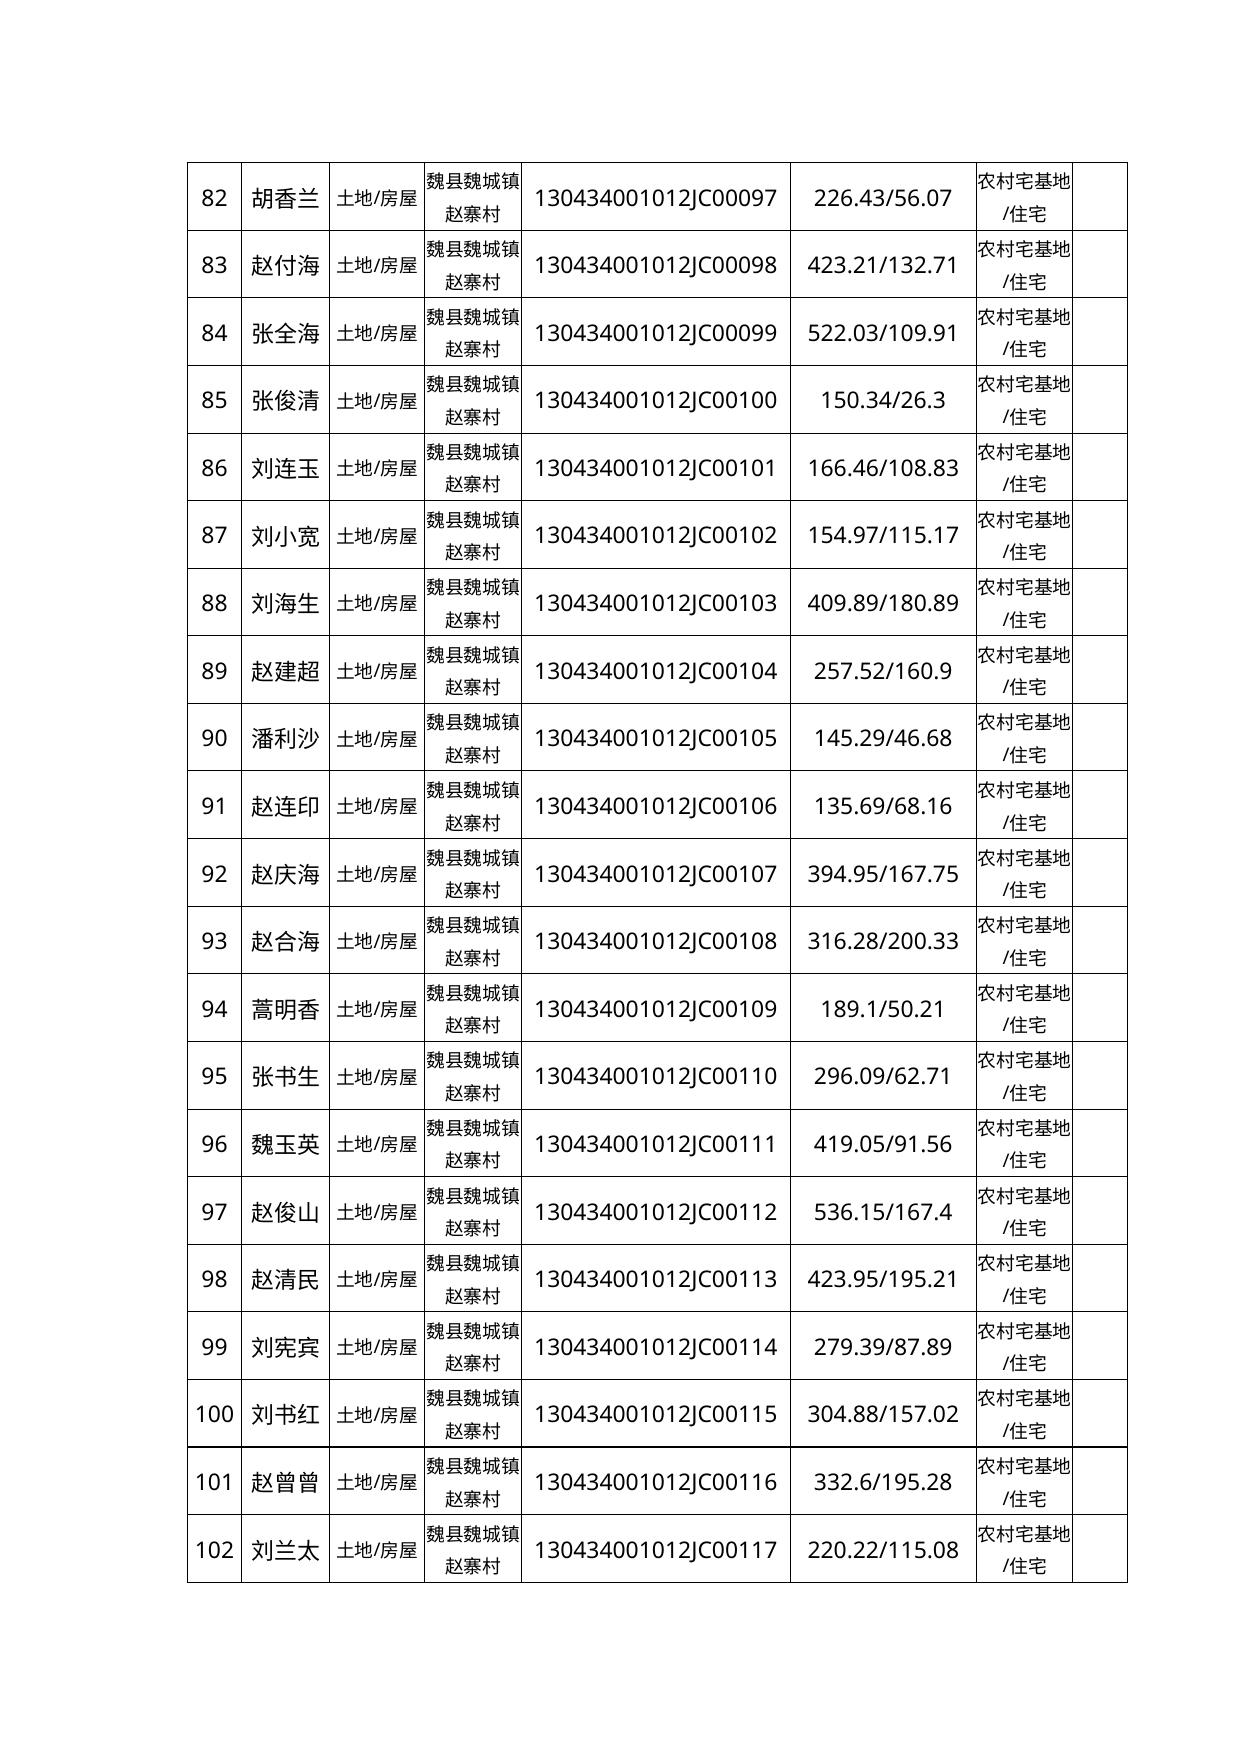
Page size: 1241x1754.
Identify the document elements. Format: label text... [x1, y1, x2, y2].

table_cell 赵合海 [242, 907, 329, 973]
table_cell 88 [188, 569, 241, 635]
table_cell [1073, 1448, 1127, 1514]
table_cell 130434001012JC00102 [522, 501, 790, 568]
table_cell 农村宅基地/住宅 [977, 434, 1072, 500]
table_cell 农村宅基地/住宅 [977, 1042, 1072, 1108]
table_cell 蒿明香 [242, 974, 329, 1041]
table_cell 130434001012JC00098 [522, 231, 790, 297]
table_cell [1073, 1110, 1127, 1176]
table_cell 130434001012JC00097 [522, 163, 790, 229]
table_cell 农村宅基地/住宅 [977, 163, 1072, 229]
table_cell 85 [188, 366, 241, 432]
table_cell 土地/房屋 [330, 974, 424, 1041]
table_cell 刘宪宾 [242, 1312, 329, 1379]
table_cell 农村宅基地/住宅 [977, 771, 1072, 838]
table_cell 魏县魏城镇赵寨村 [425, 704, 521, 770]
table_cell [1073, 704, 1127, 770]
table_cell 394.95/167.75 [791, 839, 976, 906]
table_cell 130434001012JC00115 [522, 1380, 790, 1446]
table_cell 张书生 [242, 1042, 329, 1108]
table_cell 农村宅基地/住宅 [977, 1515, 1072, 1582]
table_cell [1073, 1312, 1127, 1379]
table_cell 土地/房屋 [330, 569, 424, 635]
table_cell 赵建超 [242, 636, 329, 703]
table_cell 赵付海 [242, 231, 329, 297]
table_cell 135.69/68.16 [791, 771, 976, 838]
table_cell 91 [188, 771, 241, 838]
table_cell [1073, 1245, 1127, 1311]
table_cell 魏县魏城镇赵寨村 [425, 434, 521, 500]
table_cell 张全海 [242, 298, 329, 365]
table_cell 220.22/115.08 [791, 1515, 976, 1582]
table_cell 魏县魏城镇赵寨村 [425, 231, 521, 297]
table_cell 130434001012JC00099 [522, 298, 790, 365]
table_cell 130434001012JC00106 [522, 771, 790, 838]
table_cell [1073, 1042, 1127, 1108]
table_cell 魏玉英 [242, 1110, 329, 1176]
table_cell 土地/房屋 [330, 298, 424, 365]
table_cell 刘连玉 [242, 434, 329, 500]
table_cell 145.29/46.68 [791, 704, 976, 770]
table_cell [1073, 1515, 1127, 1582]
table_cell 农村宅基地/住宅 [977, 298, 1072, 365]
table_cell 魏县魏城镇赵寨村 [425, 1177, 521, 1244]
table_cell 魏县魏城镇赵寨村 [425, 1042, 521, 1108]
table_cell 522.03/109.91 [791, 298, 976, 365]
table_cell 农村宅基地/住宅 [977, 974, 1072, 1041]
table_cell 魏县魏城镇赵寨村 [425, 1515, 521, 1582]
table_cell 130434001012JC00103 [522, 569, 790, 635]
table_cell 土地/房屋 [330, 434, 424, 500]
table_cell [1073, 298, 1127, 365]
table_cell 魏县魏城镇赵寨村 [425, 636, 521, 703]
table_cell 130434001012JC00104 [522, 636, 790, 703]
table_cell 农村宅基地/住宅 [977, 1245, 1072, 1311]
table_cell 农村宅基地/住宅 [977, 366, 1072, 432]
table_cell 130434001012JC00101 [522, 434, 790, 500]
table_cell 423.95/195.21 [791, 1245, 976, 1311]
table_cell 101 [188, 1448, 241, 1514]
table_cell 刘海生 [242, 569, 329, 635]
table_cell 赵庆海 [242, 839, 329, 906]
table_cell 土地/房屋 [330, 771, 424, 838]
table_cell [1073, 231, 1127, 297]
table_cell 102 [188, 1515, 241, 1582]
table_cell 130434001012JC00110 [522, 1042, 790, 1108]
table_cell 潘利沙 [242, 704, 329, 770]
table_cell 魏县魏城镇赵寨村 [425, 1110, 521, 1176]
table_cell [1073, 1177, 1127, 1244]
table_cell 189.1/50.21 [791, 974, 976, 1041]
table_cell [1073, 839, 1127, 906]
table_cell 土地/房屋 [330, 636, 424, 703]
table_cell 304.88/157.02 [791, 1380, 976, 1446]
table_cell 赵曾曾 [242, 1448, 329, 1514]
table_cell 130434001012JC00116 [522, 1448, 790, 1514]
table_cell 257.52/160.9 [791, 636, 976, 703]
table_cell 刘兰太 [242, 1515, 329, 1582]
table_cell 农村宅基地/住宅 [977, 1380, 1072, 1446]
table_cell 魏县魏城镇赵寨村 [425, 298, 521, 365]
table_cell 土地/房屋 [330, 1245, 424, 1311]
table_cell 226.43/56.07 [791, 163, 976, 229]
table_cell 刘小宽 [242, 501, 329, 568]
table_cell 332.6/195.28 [791, 1448, 976, 1514]
table_cell 胡香兰 [242, 163, 329, 229]
table_cell 130434001012JC00117 [522, 1515, 790, 1582]
table_cell 130434001012JC00108 [522, 907, 790, 973]
table_cell 土地/房屋 [330, 1380, 424, 1446]
table_cell 93 [188, 907, 241, 973]
table_cell 农村宅基地/住宅 [977, 636, 1072, 703]
table_cell 89 [188, 636, 241, 703]
table_cell 99 [188, 1312, 241, 1379]
table_cell 84 [188, 298, 241, 365]
table_cell 150.34/26.3 [791, 366, 976, 432]
table_cell [1073, 366, 1127, 432]
table_cell [1073, 501, 1127, 568]
table_cell 魏县魏城镇赵寨村 [425, 1448, 521, 1514]
table_cell 农村宅基地/住宅 [977, 1312, 1072, 1379]
table_cell [1073, 771, 1127, 838]
table_cell 130434001012JC00113 [522, 1245, 790, 1311]
table_cell 130434001012JC00100 [522, 366, 790, 432]
table_cell 166.46/108.83 [791, 434, 976, 500]
table_cell 130434001012JC00109 [522, 974, 790, 1041]
table_cell 土地/房屋 [330, 1515, 424, 1582]
table_cell 98 [188, 1245, 241, 1311]
table_cell 农村宅基地/住宅 [977, 1448, 1072, 1514]
table_cell [1073, 569, 1127, 635]
table_cell 130434001012JC00112 [522, 1177, 790, 1244]
table_cell 94 [188, 974, 241, 1041]
table_cell 土地/房屋 [330, 907, 424, 973]
table_cell 魏县魏城镇赵寨村 [425, 1380, 521, 1446]
table_cell 土地/房屋 [330, 1042, 424, 1108]
table_cell 100 [188, 1380, 241, 1446]
table_cell 农村宅基地/住宅 [977, 1177, 1072, 1244]
table_cell 96 [188, 1110, 241, 1176]
table_cell 92 [188, 839, 241, 906]
table_cell 魏县魏城镇赵寨村 [425, 163, 521, 229]
table_cell 316.28/200.33 [791, 907, 976, 973]
table_cell 土地/房屋 [330, 839, 424, 906]
table_cell 279.39/87.89 [791, 1312, 976, 1379]
table_cell 土地/房屋 [330, 1312, 424, 1379]
table_cell 农村宅基地/住宅 [977, 231, 1072, 297]
table_cell 魏县魏城镇赵寨村 [425, 501, 521, 568]
table_cell 土地/房屋 [330, 704, 424, 770]
table_cell 农村宅基地/住宅 [977, 907, 1072, 973]
table_cell 农村宅基地/住宅 [977, 704, 1072, 770]
table_cell 409.89/180.89 [791, 569, 976, 635]
table_cell 154.97/115.17 [791, 501, 976, 568]
table_cell 130434001012JC00105 [522, 704, 790, 770]
table_cell 土地/房屋 [330, 1177, 424, 1244]
table_cell 魏县魏城镇赵寨村 [425, 907, 521, 973]
table_cell [1073, 907, 1127, 973]
table_cell 魏县魏城镇赵寨村 [425, 366, 521, 432]
table_cell 130434001012JC00114 [522, 1312, 790, 1379]
table_cell 魏县魏城镇赵寨村 [425, 1312, 521, 1379]
table_cell 张俊清 [242, 366, 329, 432]
table_cell 土地/房屋 [330, 1448, 424, 1514]
table_cell 296.09/62.71 [791, 1042, 976, 1108]
table_cell 农村宅基地/住宅 [977, 501, 1072, 568]
table_cell 农村宅基地/住宅 [977, 839, 1072, 906]
table_cell 魏县魏城镇赵寨村 [425, 974, 521, 1041]
table_cell 土地/房屋 [330, 163, 424, 229]
table_cell 97 [188, 1177, 241, 1244]
table_cell 82 [188, 163, 241, 229]
table_cell 130434001012JC00111 [522, 1110, 790, 1176]
table_cell 魏县魏城镇赵寨村 [425, 1245, 521, 1311]
table_cell 536.15/167.4 [791, 1177, 976, 1244]
table_cell 魏县魏城镇赵寨村 [425, 771, 521, 838]
table_cell 土地/房屋 [330, 501, 424, 568]
table_cell 刘书红 [242, 1380, 329, 1446]
table_cell 90 [188, 704, 241, 770]
table_cell 土地/房屋 [330, 231, 424, 297]
table_cell 95 [188, 1042, 241, 1108]
table_cell 农村宅基地/住宅 [977, 569, 1072, 635]
table_cell 土地/房屋 [330, 366, 424, 432]
table_cell 86 [188, 434, 241, 500]
table_cell 87 [188, 501, 241, 568]
table_cell [1073, 434, 1127, 500]
table_cell [1073, 636, 1127, 703]
table_cell 419.05/91.56 [791, 1110, 976, 1176]
table_cell 赵俊山 [242, 1177, 329, 1244]
table_cell 农村宅基地/住宅 [977, 1110, 1072, 1176]
table_cell 130434001012JC00107 [522, 839, 790, 906]
table_cell 土地/房屋 [330, 1110, 424, 1176]
table_cell 赵连印 [242, 771, 329, 838]
table_cell [1073, 974, 1127, 1041]
table_cell 83 [188, 231, 241, 297]
table_cell 423.21/132.71 [791, 231, 976, 297]
table_cell 魏县魏城镇赵寨村 [425, 569, 521, 635]
table_cell [1073, 163, 1127, 229]
table_cell 赵清民 [242, 1245, 329, 1311]
table_cell 魏县魏城镇赵寨村 [425, 839, 521, 906]
table_cell [1073, 1380, 1127, 1446]
